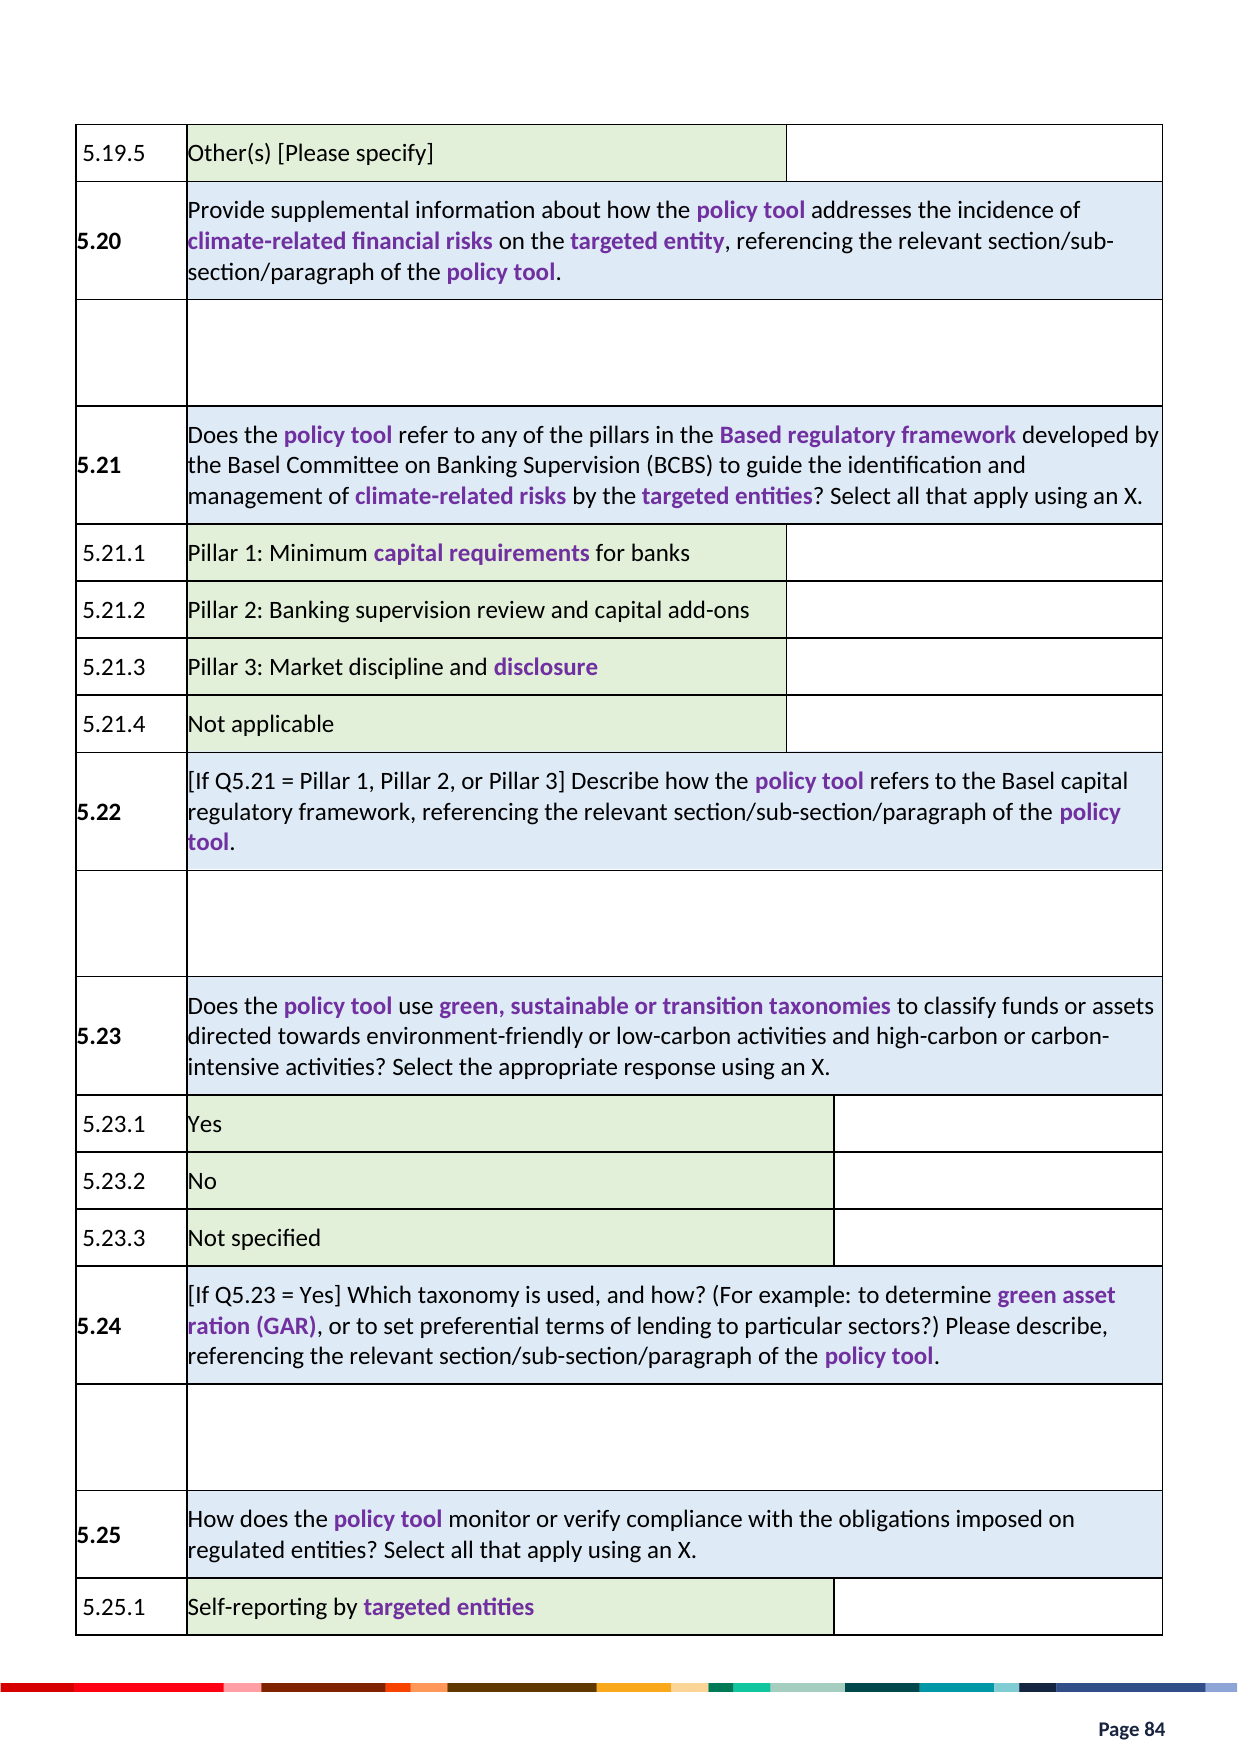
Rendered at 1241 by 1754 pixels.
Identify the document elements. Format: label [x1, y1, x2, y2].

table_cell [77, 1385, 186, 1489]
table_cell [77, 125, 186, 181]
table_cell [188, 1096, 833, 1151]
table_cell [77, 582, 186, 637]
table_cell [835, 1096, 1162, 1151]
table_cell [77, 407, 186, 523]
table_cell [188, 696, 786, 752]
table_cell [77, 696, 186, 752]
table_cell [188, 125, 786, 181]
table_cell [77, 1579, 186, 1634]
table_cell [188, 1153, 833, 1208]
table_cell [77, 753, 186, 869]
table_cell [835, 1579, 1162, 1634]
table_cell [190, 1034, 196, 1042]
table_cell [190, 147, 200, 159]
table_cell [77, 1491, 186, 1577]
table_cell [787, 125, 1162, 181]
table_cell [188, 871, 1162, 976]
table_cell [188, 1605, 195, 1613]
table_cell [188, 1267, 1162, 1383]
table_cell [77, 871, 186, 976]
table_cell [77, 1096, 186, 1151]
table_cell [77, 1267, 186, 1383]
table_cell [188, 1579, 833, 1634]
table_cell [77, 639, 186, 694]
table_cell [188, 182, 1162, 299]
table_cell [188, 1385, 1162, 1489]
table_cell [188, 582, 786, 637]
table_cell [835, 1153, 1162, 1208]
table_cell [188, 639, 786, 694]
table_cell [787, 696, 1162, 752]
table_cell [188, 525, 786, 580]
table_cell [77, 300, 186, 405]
picture [0, 1683, 1236, 1692]
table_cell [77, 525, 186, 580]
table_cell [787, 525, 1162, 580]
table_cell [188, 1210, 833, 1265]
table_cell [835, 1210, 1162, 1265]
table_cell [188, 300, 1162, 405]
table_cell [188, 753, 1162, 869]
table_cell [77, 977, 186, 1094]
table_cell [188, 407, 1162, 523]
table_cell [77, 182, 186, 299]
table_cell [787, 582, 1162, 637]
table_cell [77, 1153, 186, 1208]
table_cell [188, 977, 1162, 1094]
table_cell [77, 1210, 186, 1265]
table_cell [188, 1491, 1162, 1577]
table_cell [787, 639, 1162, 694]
